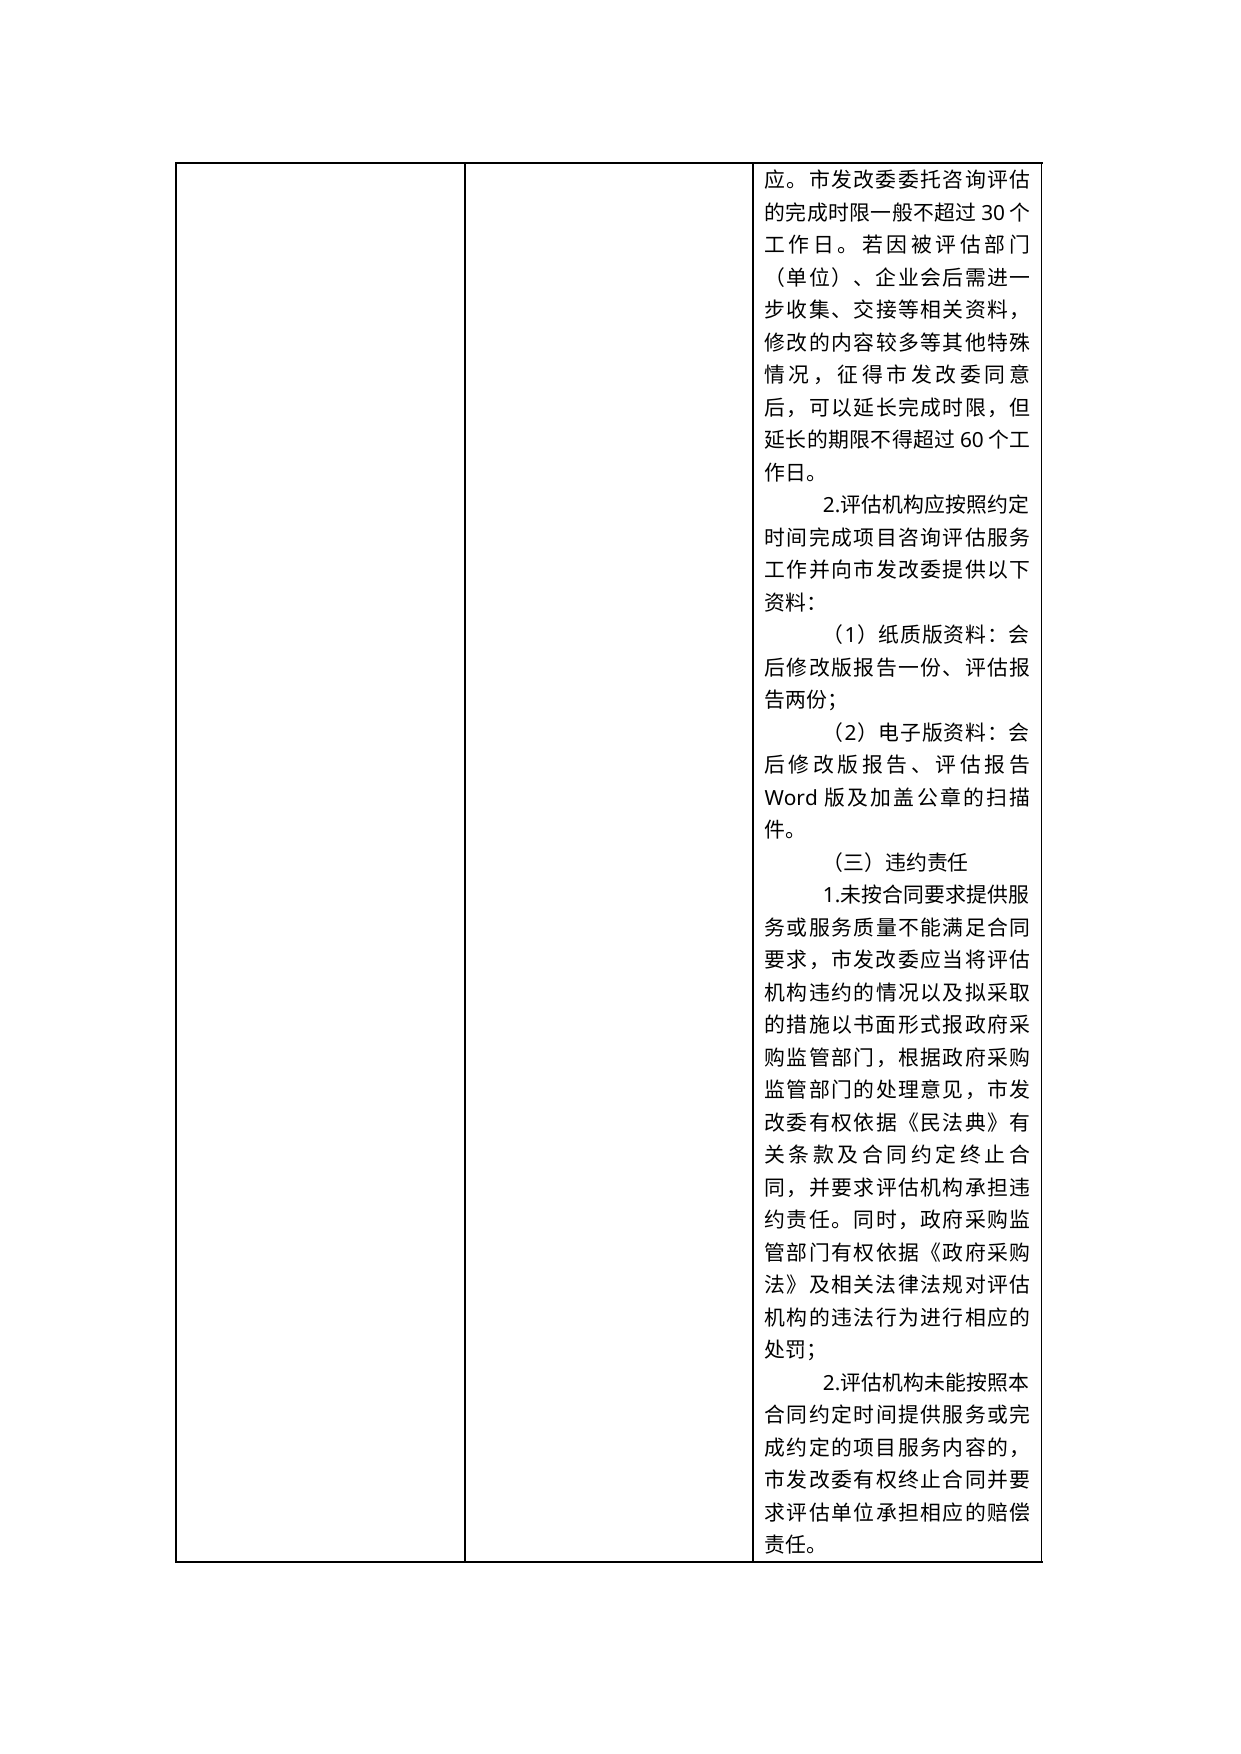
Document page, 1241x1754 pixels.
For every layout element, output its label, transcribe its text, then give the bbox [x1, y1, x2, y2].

table_cell ★ [466, 164, 752, 1561]
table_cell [754, 164, 1041, 1561]
table_cell 5 [177, 164, 464, 1561]
